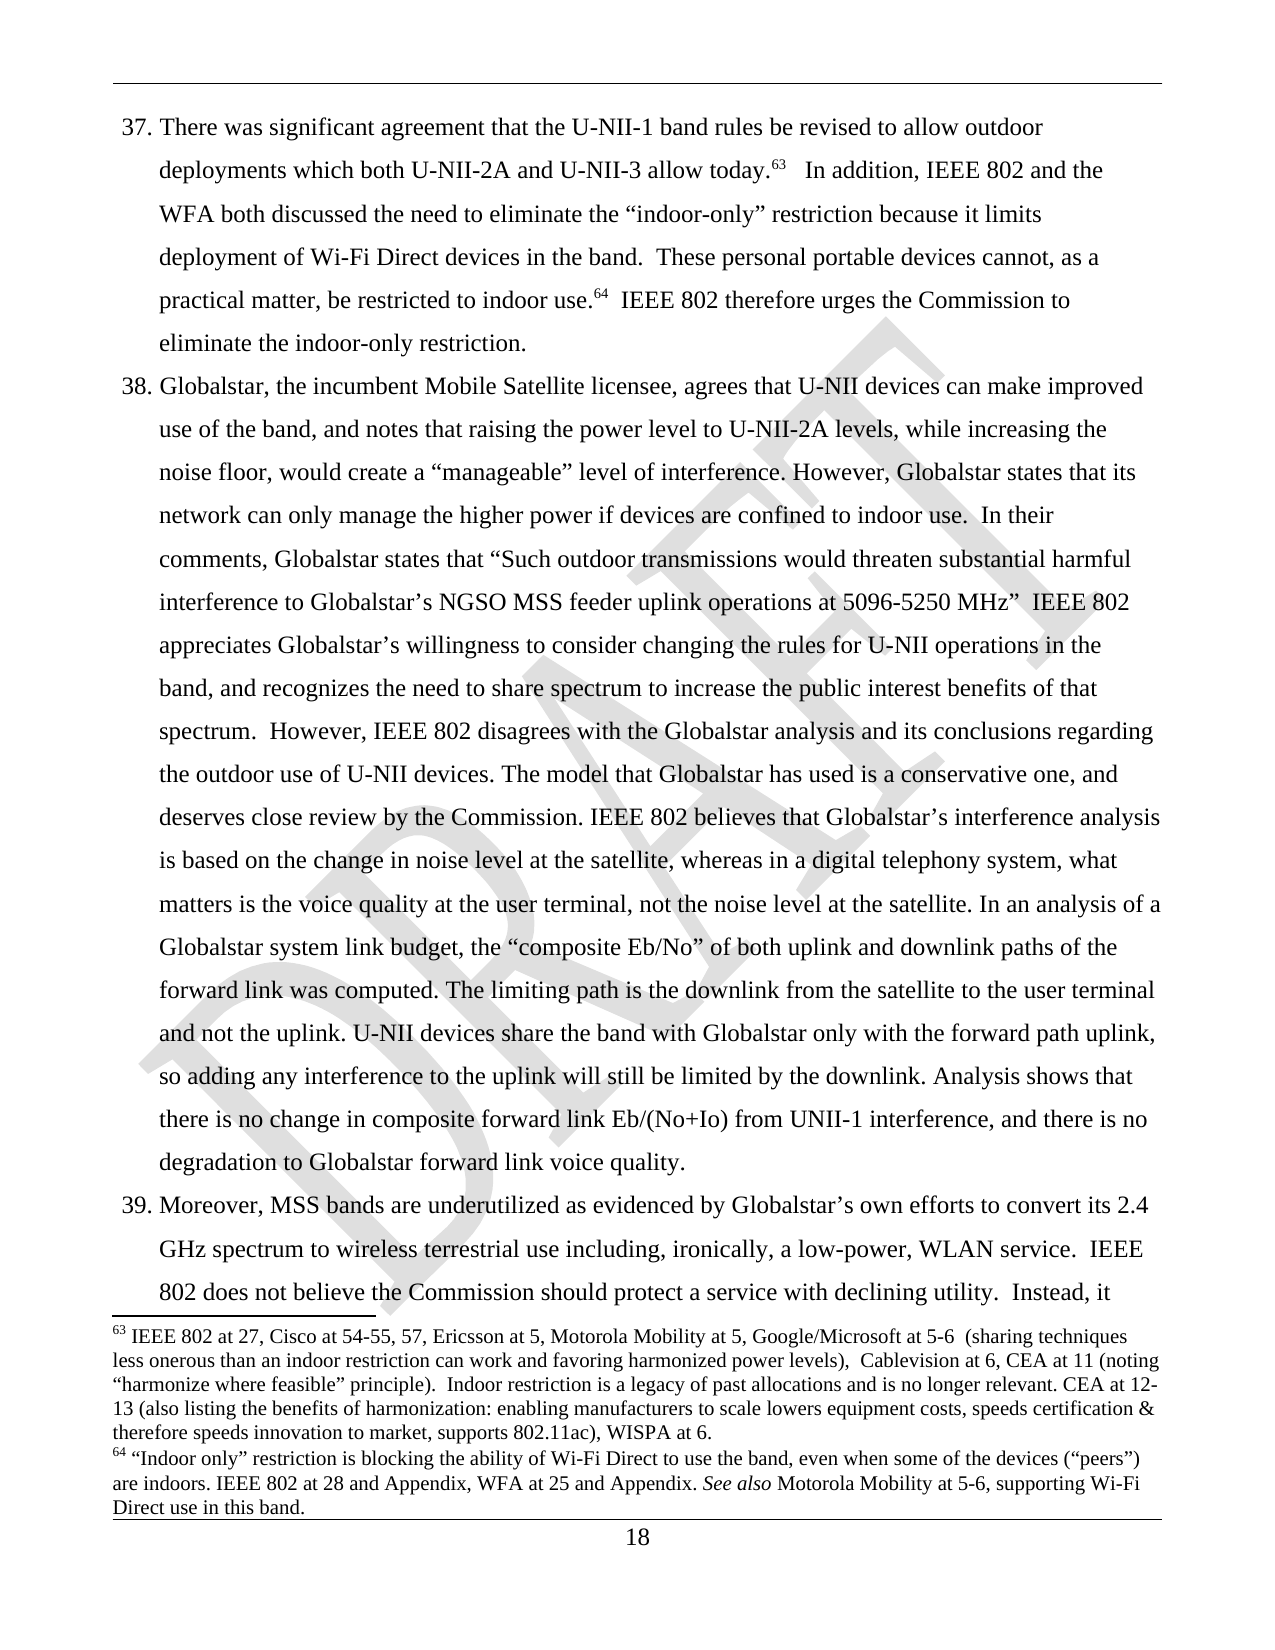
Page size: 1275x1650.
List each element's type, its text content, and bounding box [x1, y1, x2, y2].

list Globalstar, the incumbent Mobile Satellite licensee, agrees that U-NII devices can make improved use of the band, and notes that raising the power level to U-NII-2A levels, while increasing the noise floor, would create a “manageable” level of interference. However, Globalstar states that its network can only manage the higher power if devices are confined to indoor use. In their comments, Globalstar states that “Such outdoor transmissions would threaten substantial harmful interference to Globalstar’s NGSO MSS feeder uplink operations at 5096-5250 MHz” IEEE 802 appreciates Globalstar’s willingness to consider changing the rules for U-NII operations in the band, and recognizes the need to share spectrum to increase the public interest benefits of that spectrum. However, IEEE 802 disagrees with the Globalstar analysis and its conclusions regarding the outdoor use of U-NII devices. The model that Globalstar has used is a conservative one, and deserves close review by the Commission. IEEE 802 believes that Globalstar’s interference analysis is based on the change in noise level at the satellite, whereas in a digital telephony system, what matters is the voice quality at the user terminal, not the noise level at the satellite. In an analysis of a Globalstar system link budget, the “composite Eb/No” of both uplink and downlink paths of the forward link was computed. The limiting path is the downlink from the satellite to the user terminal and not the uplink. U-NII devices share the band with Globalstar only with the forward path uplink, so adding any interference to the uplink will still be limited by the downlink. Analysis shows that there is no change in composite forward link Eb/(No+Io) from UNII-1 interference, and there is no degradation to Globalstar forward link voice quality. [121, 371, 1162, 1176]
list There was significant agreement that the U-NII-1 band rules be revised to allow outdoor deployments which both U-NII-2A and U-NII-3 allow today. In addition, IEEE 802 and the WFA both discussed the need to eliminate the “indoor-only” restriction because it limits deployment of Wi-Fi Direct devices in the band. These personal portable devices cannot, as a practical matter, be restricted to indoor use. IEEE 802 therefore urges the Commission to eliminate the indoor-only restriction. [121, 112, 1162, 357]
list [121, 1191, 1162, 1306]
